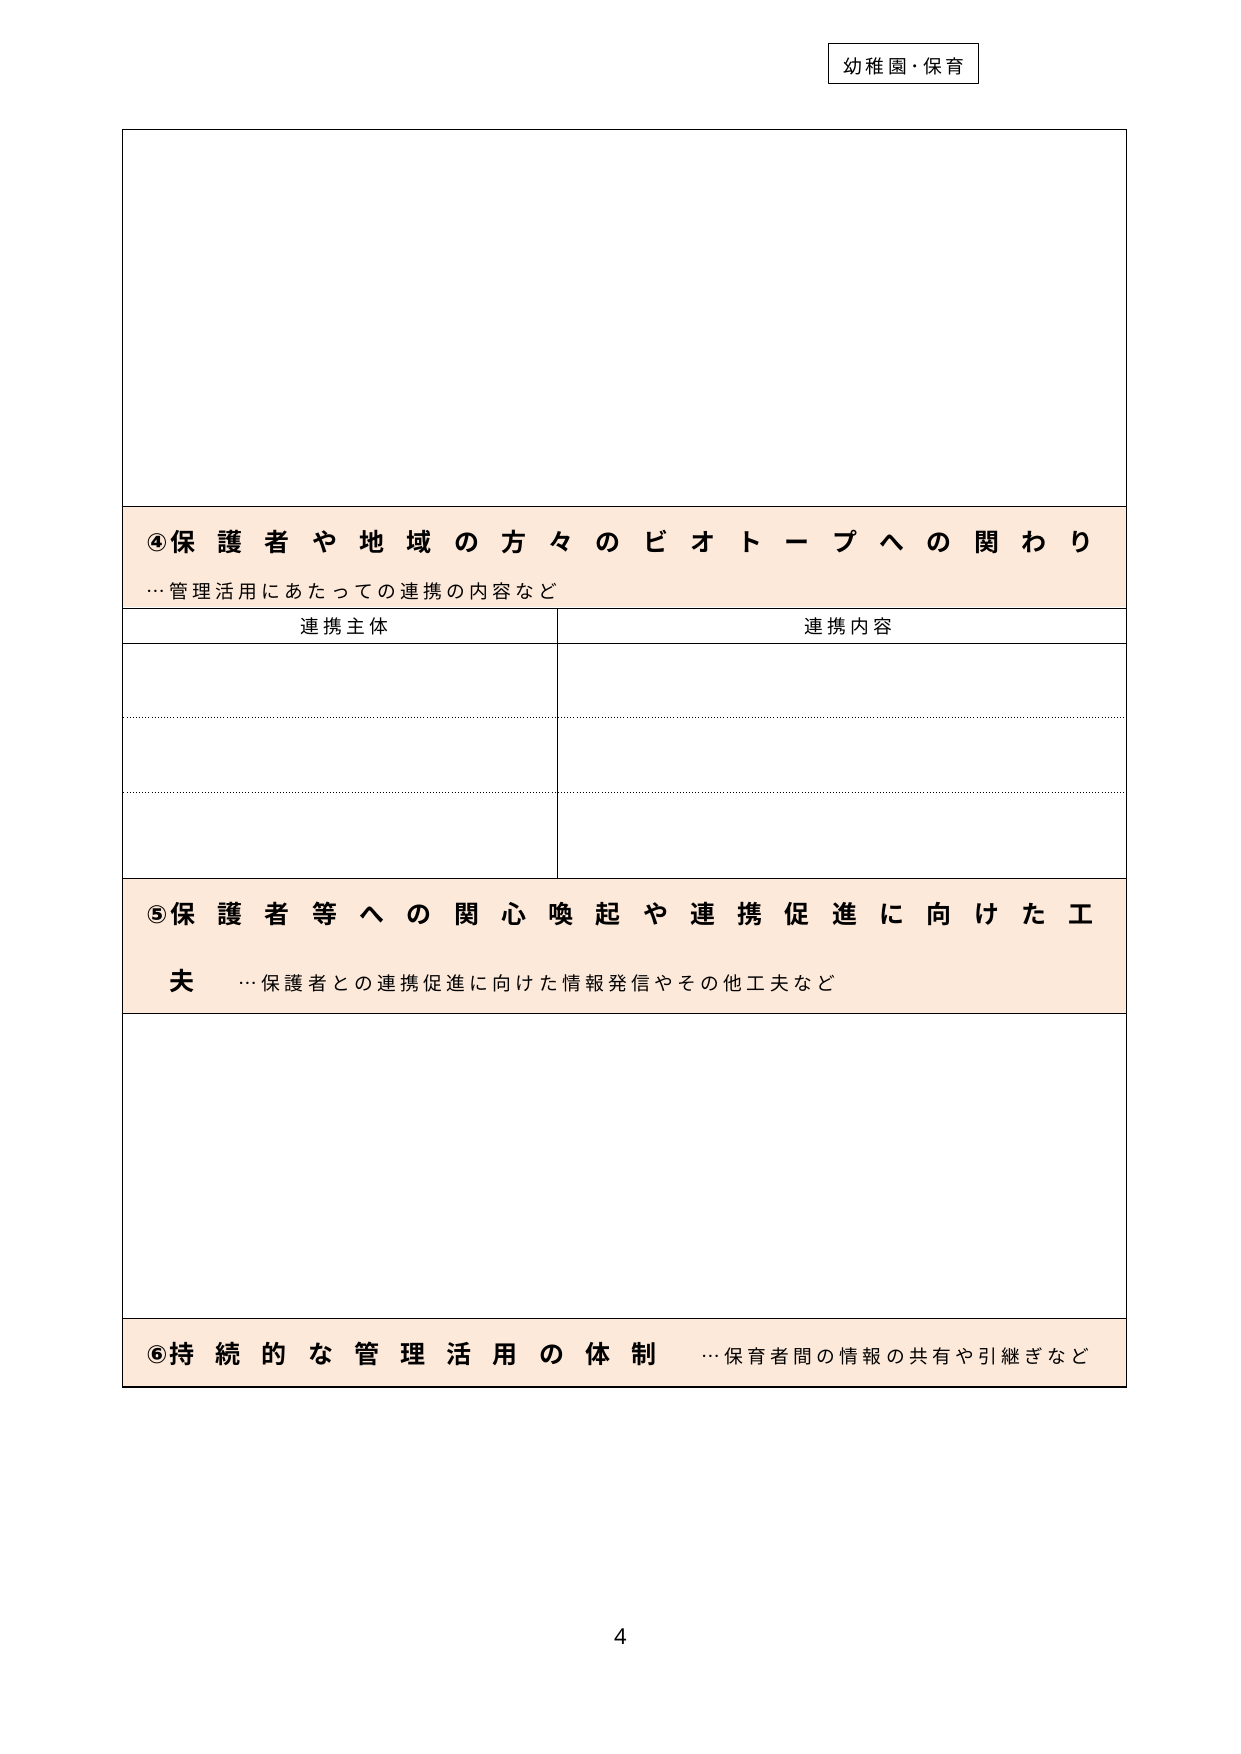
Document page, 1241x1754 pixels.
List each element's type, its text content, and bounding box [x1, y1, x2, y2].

table_cell ④保護者や地域の方々のビオトープへの関わり …管理活用にあたっての連携の内容など [123, 507, 1126, 607]
table_cell [123, 644, 557, 717]
table_cell 連携主体 [123, 609, 557, 643]
table_cell [558, 717, 1126, 792]
table_cell ⑥持続的な管理活用の体制 …保育者間の情報の共有や引継ぎなど [123, 1319, 1126, 1386]
table_cell [123, 717, 557, 792]
table_cell [123, 1014, 1126, 1318]
table_cell [558, 644, 1126, 717]
table_cell [558, 792, 1126, 878]
table_cell 連携内容 [558, 609, 1126, 643]
table_cell [123, 130, 1126, 506]
table_cell ⑤保護者等への関心喚起や連携促進に向けた工夫 …保護者との連携促進に向けた情報発信やその他工夫など [123, 879, 1126, 1013]
table_cell [123, 792, 557, 878]
